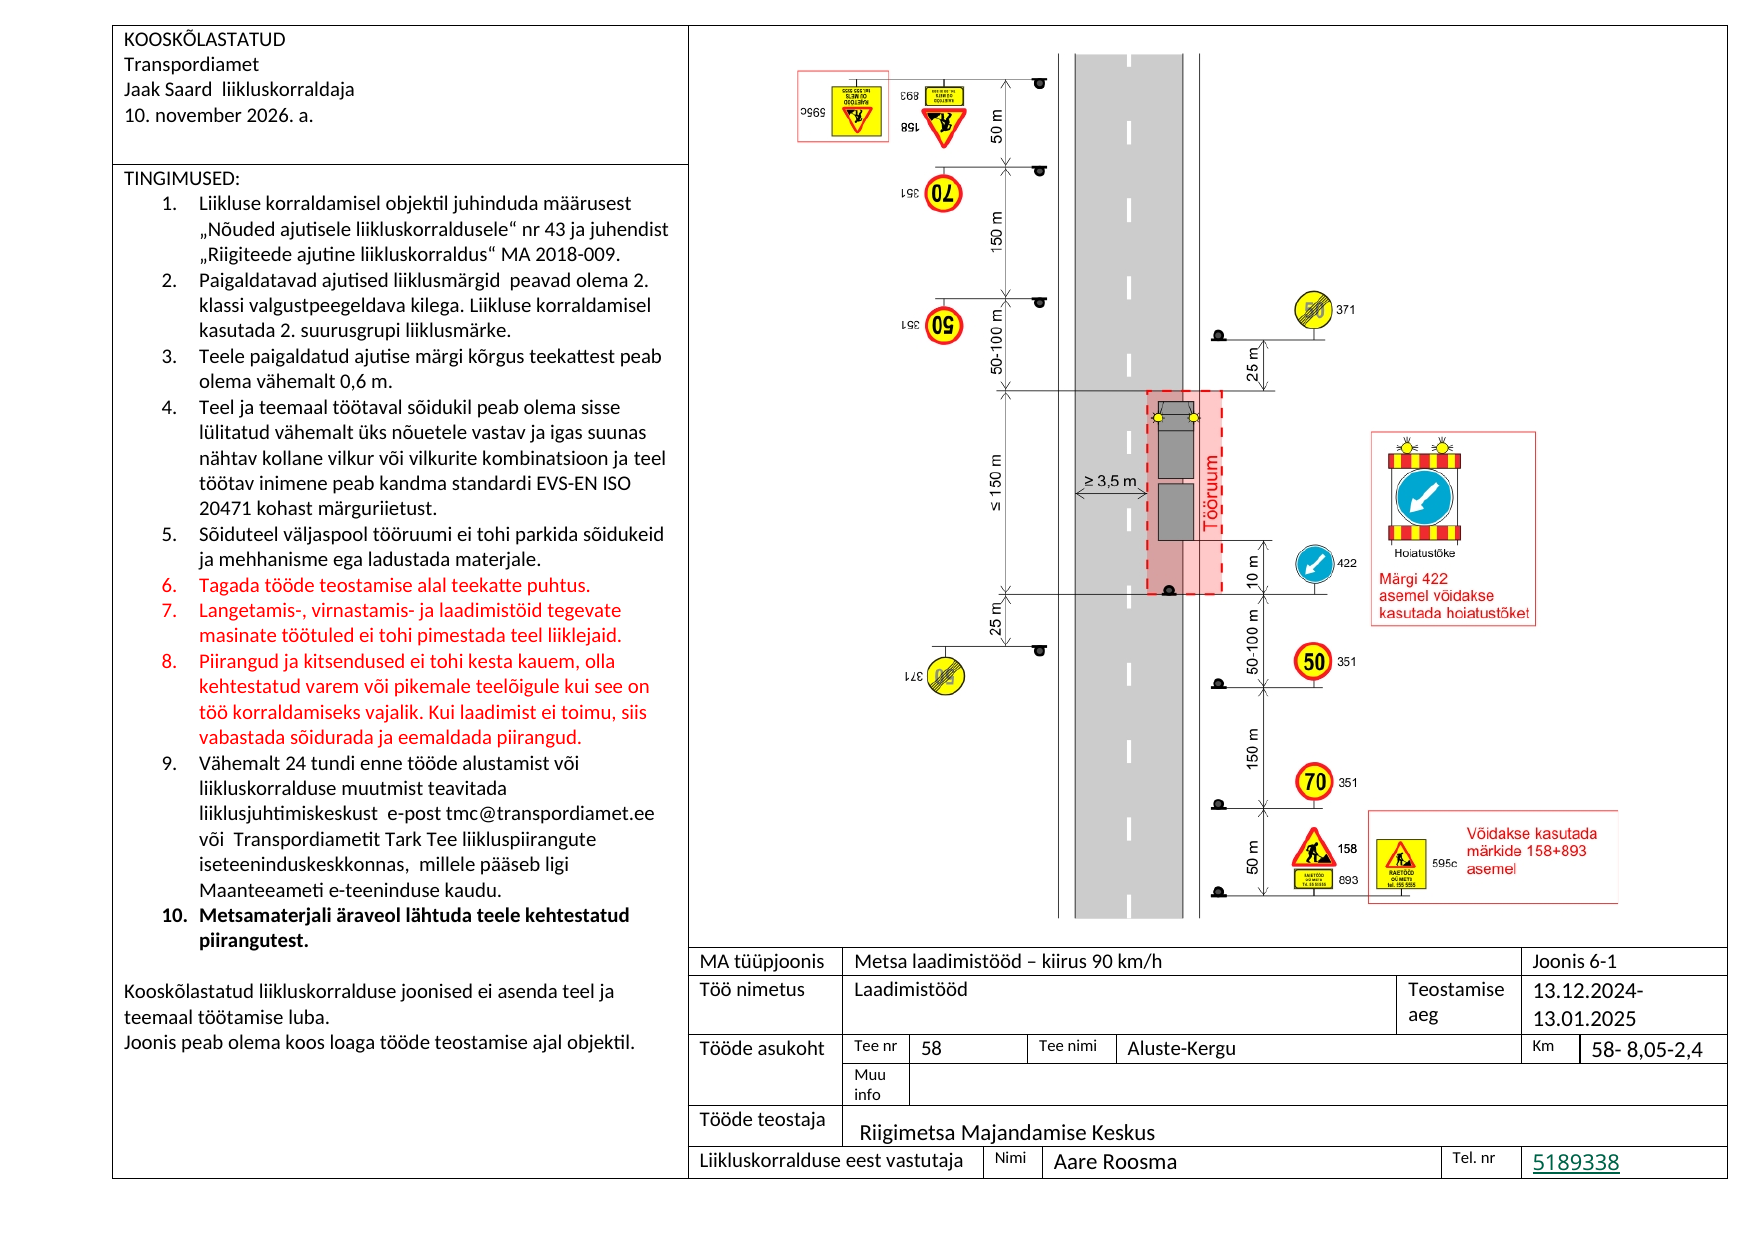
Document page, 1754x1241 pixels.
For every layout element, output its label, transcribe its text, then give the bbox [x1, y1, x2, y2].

table_header [689, 26, 1727, 947]
table_cell MA tüüpjoonis [689, 948, 842, 975]
table_cell Liikluskorralduse eest vastutaja [689, 1147, 983, 1178]
table_cell Tee nr [843, 1035, 909, 1063]
table_cell Töö nimetus [689, 976, 842, 1034]
table_cell Aare Roosma [1043, 1147, 1441, 1178]
table_cell Muu info [843, 1064, 909, 1105]
table_header KOOSKÕLASTATUD Transpordiamet Jaak Saard liikluskorraldaja 12. detsember 2024. a. [113, 26, 688, 164]
table_cell 5189338 [1522, 1147, 1727, 1178]
table_cell Joonis 6-1 [1522, 948, 1727, 975]
table_cell Tööde teostaja [689, 1106, 842, 1146]
table_cell Riigimetsa Majandamise Keskus [843, 1106, 1727, 1146]
table_cell Metsa laadimistööd – kiirus 90 km/h [843, 948, 1521, 975]
table_cell Aluste-Kergu [1117, 1035, 1521, 1063]
table_cell Tel. nr [1442, 1147, 1521, 1178]
table_cell 58 [910, 1035, 1027, 1063]
table_cell TINGIMUSED: Liikluse korraldamisel objektil juhinduda määrusest „Nõuded ajutisele liikluskorraldusele“ nr 43 ja juhendist „Riigiteede ajutine liikluskorraldus“ MA 2018-009. Paigaldatavad ajutised liiklusmärgid peavad olema 2. klassi valgustpeegeldava kilega. Liikluse korraldamisel kasutada 2. suurusgrupi liiklusmärke. Teele paigaldatud ajutise märgi kõrgus teekattest peab olema vähemalt 0,6 m. Teel ja teemaal töötaval sõidukil peab olema sisse lülitatud vähemalt üks nõuetele vastav ja igas suunas nähtav kollane vilkur või vilkurite kombinatsioon ja teel töötav inimene peab kandma standardi EVS-EN ISO 20471 kohast märguriietust. Sõiduteel väljaspool tööruumi ei tohi parkida sõidukeid ja mehhanisme ega ladustada materjale. Tagada tööde teostamise alal teekatte puhtus. Langetamis-, virnastamis- ja laadimistöid tegevate masinate töötuled ei tohi pimestada teel liiklejaid. Piirangud ja kitsendused ei tohi kesta kauem, olla kehtestatud varem või pikemale teelõigule kui see on töö korraldamiseks vajalik. Kui laadimist ei toimu, siis vabastada sõidurada ja eemaldada piirangud. Vähemalt 24 tundi enne tööde alustamist või liikluskorralduse muutmist teavitada liiklusjuhtimiskeskust e-post tmc@transpordiamet.ee või Transpordiametit Tark Tee liikluspiirangute iseteeninduskeskkonnas, millele pääseb ligi Maanteeameti e-teeninduse kaudu. Metsamaterjali äraveol lähtuda teele kehtestatud piirangutest. Kooskõlastatud liikluskorralduse joonised ei asenda teel ja teemaal töötamise luba. Joonis peab olema koos loaga tööde teostamise ajal objektil. [113, 165, 688, 1178]
table_cell Nimi [984, 1147, 1042, 1178]
table_cell Tee nimi [1028, 1035, 1116, 1063]
table_cell 13.12.2024-13.01.2025 [1522, 976, 1727, 1034]
table_cell [910, 1064, 1727, 1105]
picture [797, 53, 1619, 919]
table_cell Km [1522, 1035, 1579, 1063]
table_cell 58- 8,05-2,4 [1581, 1035, 1727, 1063]
table_cell Tööde asukoht [689, 1035, 842, 1105]
table_cell Teostamise aeg [1397, 976, 1521, 1034]
table_cell Laadimistööd [843, 976, 1396, 1034]
